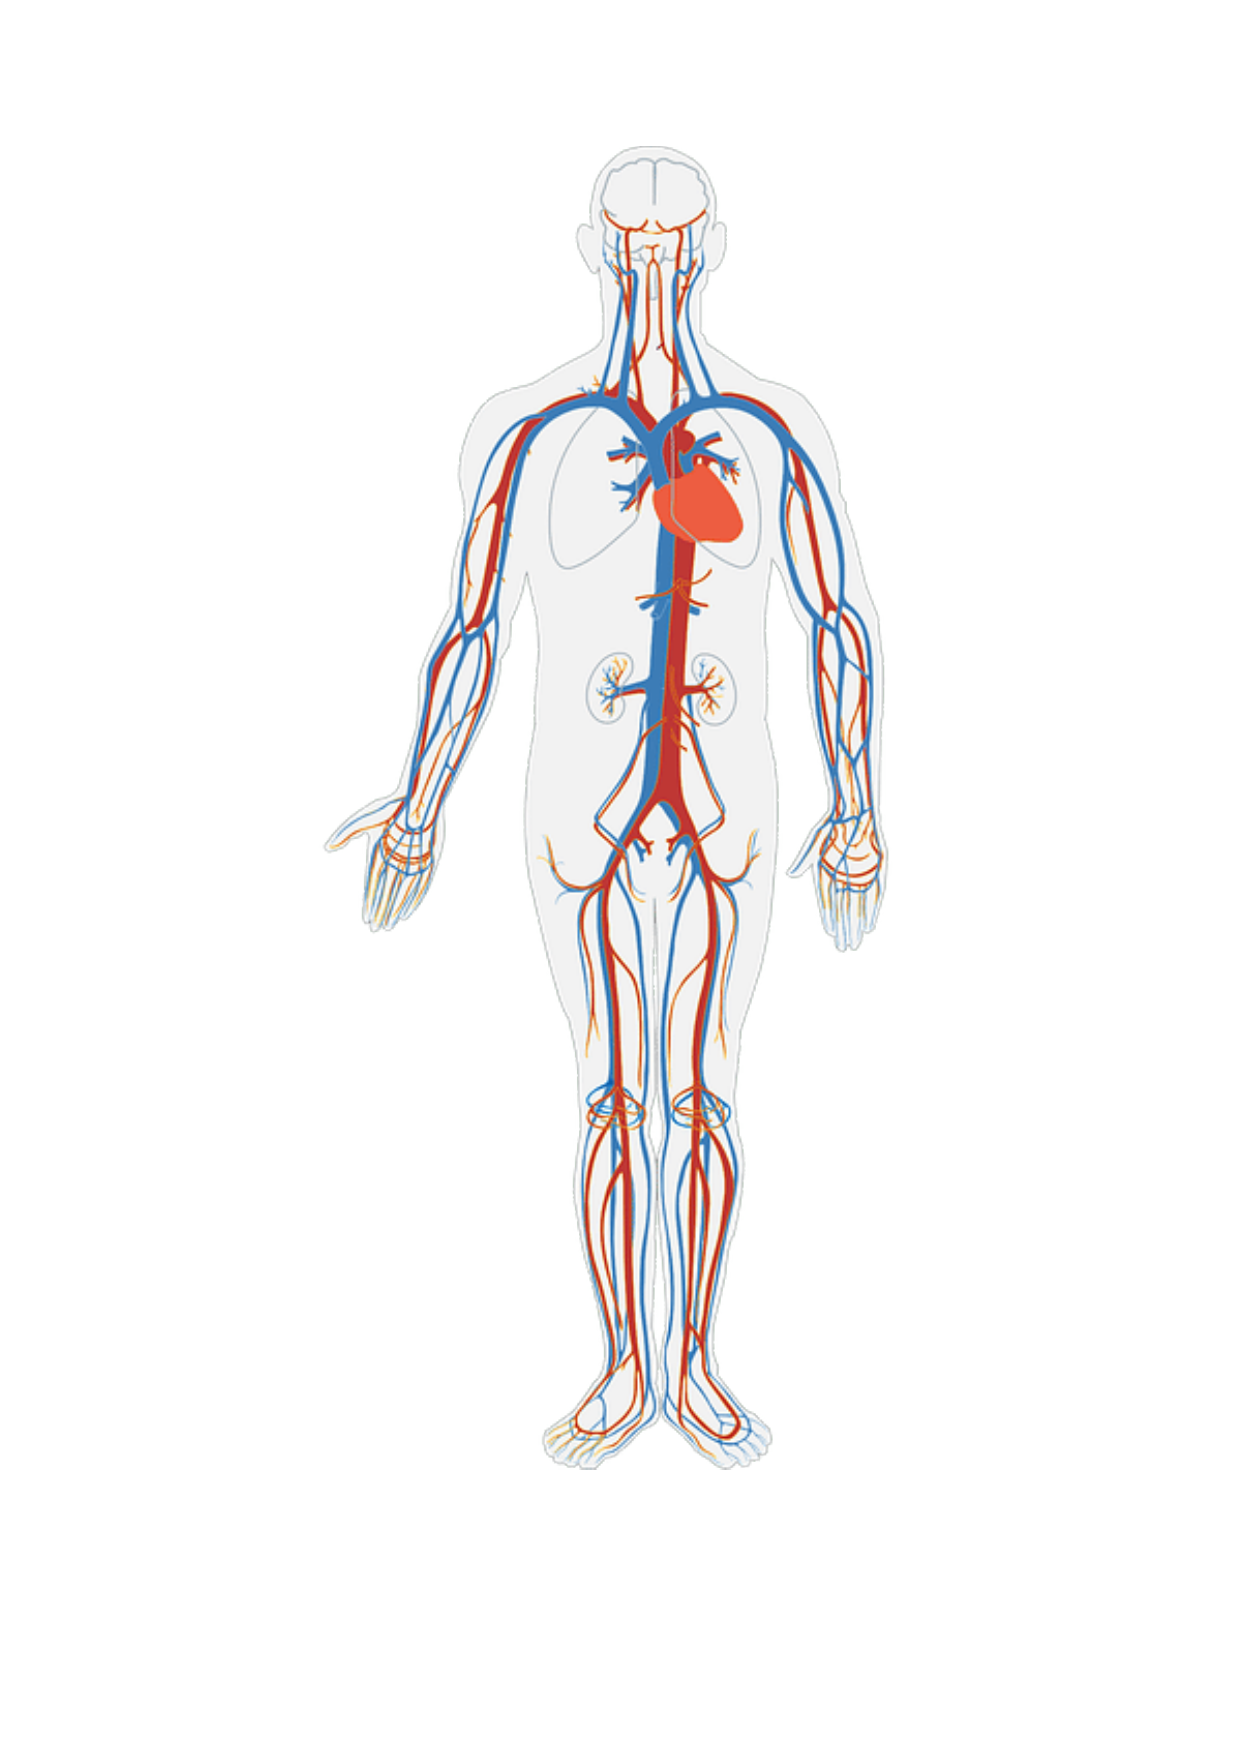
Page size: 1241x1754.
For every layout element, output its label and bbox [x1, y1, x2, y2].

picture [276, 146, 938, 1470]
